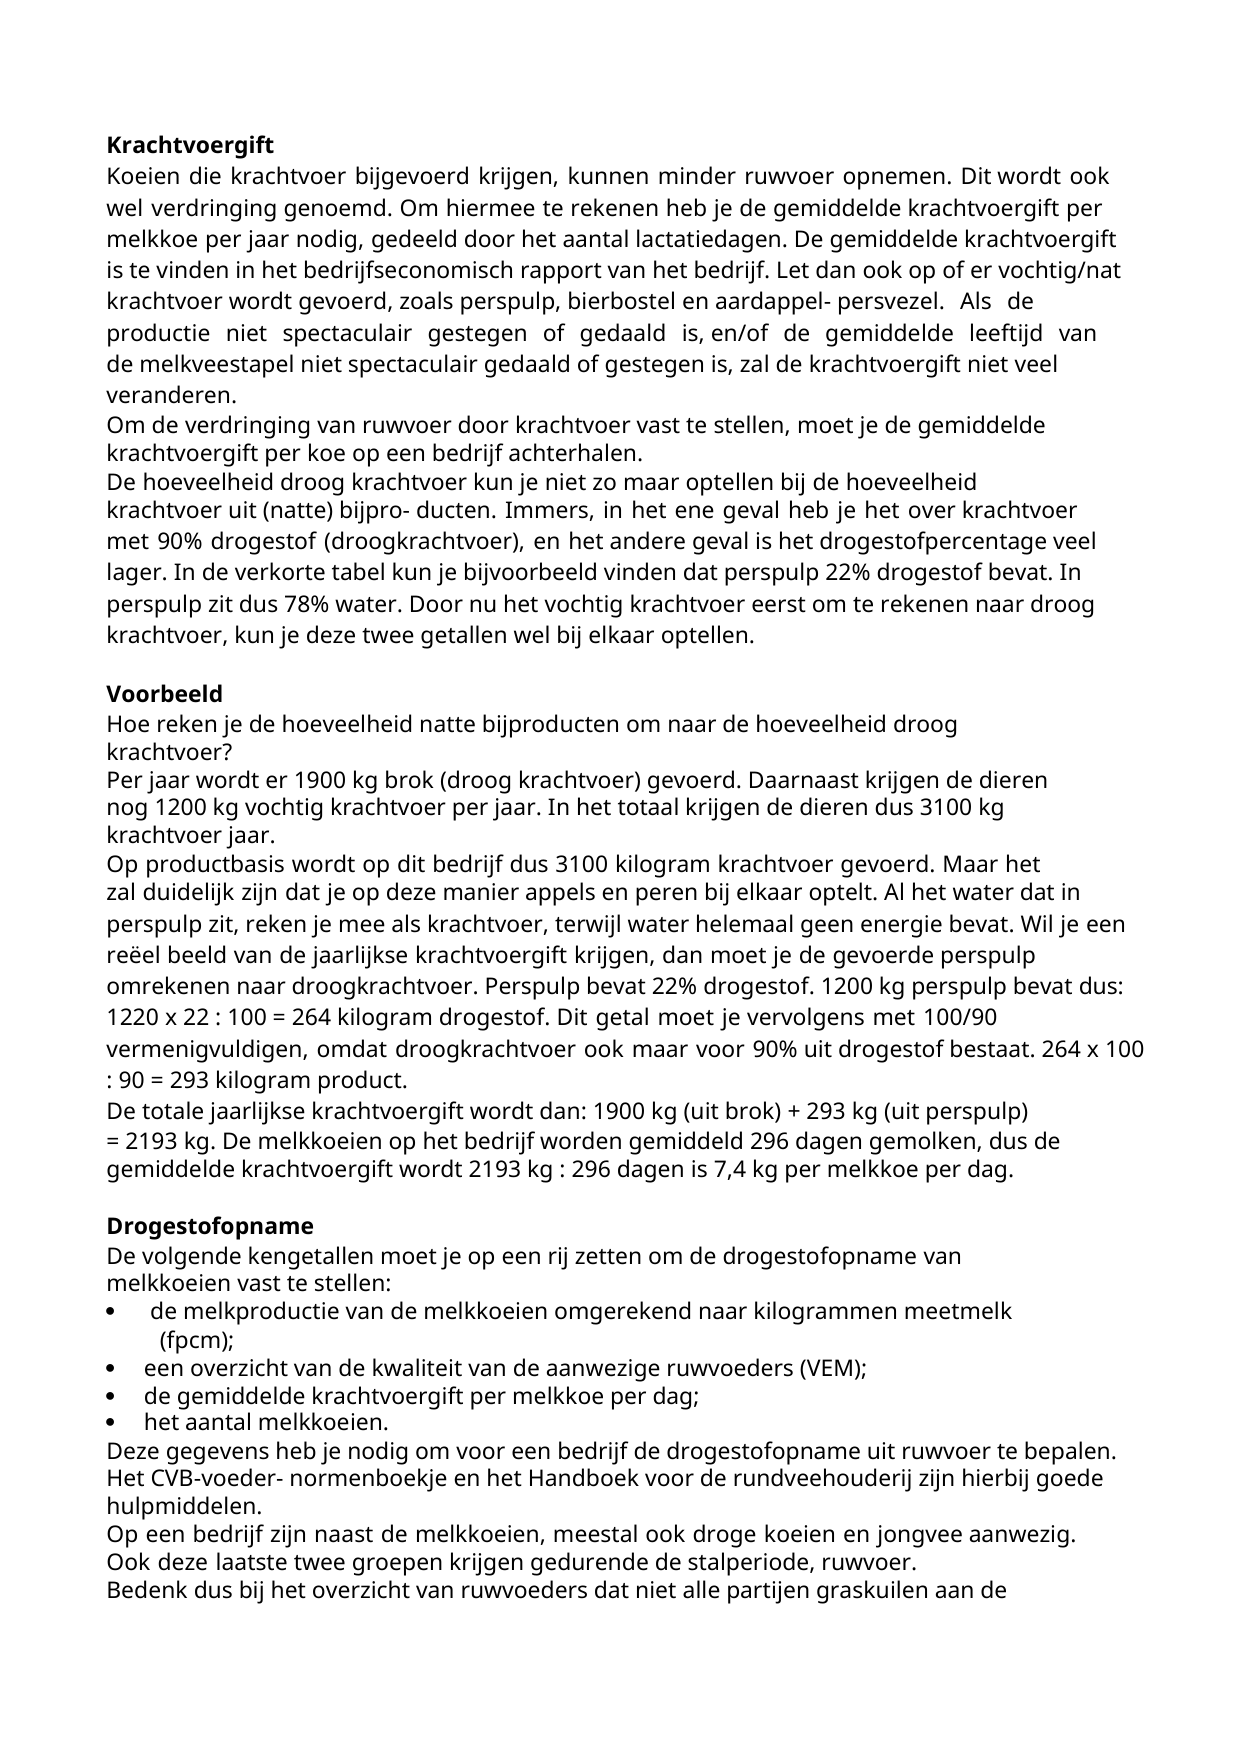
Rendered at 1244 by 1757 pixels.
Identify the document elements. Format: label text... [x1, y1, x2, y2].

text  de gemiddelde krachtvoergift per melkkoe per dag; [106, 1381, 1154, 1408]
text nog 1200 kg vochtig krachtvoer per jaar. In het totaal krijgen de dieren dus 3100 kg krachtvoer jaar. [106, 794, 1095, 849]
text  de melkproductie van de melkkoeien omgerekend naar kilogrammen meetmelk [106, 1297, 1154, 1325]
text  een overzicht van de kwaliteit van de aanwezige ruwvoeders (VEM); [106, 1352, 1154, 1381]
text Op een bedrijf zijn naast de melkkoeien, meestal ook droge koeien en jongvee aanwezig. Ook deze laatste twee groepen krijgen gedurende de stalperiode, ruwvoer. [106, 1520, 1101, 1576]
text Om de verdringing van ruwvoer door krachtvoer vast te stellen, moet je de gemiddelde krachtvoergift per koe op een bedrijf achterhalen. [106, 411, 1127, 467]
text Voorbeeld [106, 678, 1154, 709]
text Deze gegevens heb je nodig om voor een bedrijf de drogestofopname uit ruwvoer te bepalen. Het CVB-voeder- normenboekje en het Handboek voor de rundveehouderij zijn hierbij goede hulpmiddelen. [106, 1437, 1133, 1520]
text De hoeveelheid droog krachtvoer kun je niet zo maar optellen bij de hoeveelheid [106, 467, 1154, 494]
text krachtvoer uit (natte) bijpro- ducten. Immers, in het ene geval heb je het over krachtvoer met 90% drogestof (droogkrachtvoer), en het andere geval is het drogestofpercentage veel lager. In de verkorte tabel kun je bijvoorbeeld vinden dat perspulp 22% drogestof bevat. In perspulp zit dus 78% water. Door nu het vochtig krachtvoer eerst om te rekenen naar droog krachtvoer, kun je deze twee getallen wel bij elkaar optellen. [106, 494, 1104, 650]
text Krachtvoergift [106, 129, 1154, 160]
text (fpcm); [147, 1325, 247, 1352]
text Op productbasis wordt op dit bedrijf dus 3100 kilogram krachtvoer gevoerd. Maar het [106, 849, 1154, 876]
text Hoe reken je de hoeveelheid natte bijproducten om naar de hoeveelheid droog krachtvoer? [106, 710, 1025, 766]
text De volgende kengetallen moet je op een rij zetten om de drogestofopname van melkkoeien vast te stellen: [106, 1242, 1034, 1297]
text Koeien die krachtvoer bijgevoerd krijgen, kunnen minder ruwvoer opnemen. Dit wordt ook wel verdringing genoemd. Om hiermee te rekenen heb je de gemiddelde krachtvoergift per melkkoe per jaar nodig, gedeeld door het aantal lactatiedagen. De gemiddelde krachtvoergift is te vinden in het bedrijfseconomisch rapport van het bedrijf. Let dan ook op of er vochtig/nat krachtvoer wordt gevoerd, zoals perspulp, bierbostel en aardappel- persvezel. Als de productie niet spectaculair gestegen of gedaald is, en/of de gemiddelde leeftijd van de melkveestapel niet spectaculair gedaald of gestegen is, zal de krachtvoergift niet veel veranderen. [106, 160, 1133, 410]
text Per jaar wordt er 1900 kg brok (droog krachtvoer) gevoerd. Daarnaast krijgen de dieren [106, 766, 1154, 793]
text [106, 1576, 1087, 1604]
text De totale jaarlijkse krachtvoergift wordt dan: 1900 kg (uit brok) + 293 kg (uit perspulp) [106, 1095, 1154, 1126]
text  het aantal melkkoeien. [106, 1408, 1154, 1436]
text Drogestofopname [106, 1210, 1154, 1241]
text zal duidelijk zijn dat je op deze manier appels en peren bij elkaar optelt. Al het water dat in perspulp zit, reken je mee als krachtvoer, terwijl water helemaal geen energie bevat. Wil je een reëel beeld van de jaarlijkse krachtvoergift krijgen, dan moet je de gevoerde perspulp omrekenen naar droogkrachtvoer. Perspulp bevat 22% drogestof. 1200 kg perspulp bevat dus: 1220 x 22 : 100 = 264 kilogram drogestof. Dit getal moet je vervolgens met 100/90 vermenigvuldigen, omdat droogkrachtvoer ook maar voor 90% uit drogestof bestaat. 264 x 100 : 90 = 293 kilogram product. [106, 876, 1147, 1095]
text = 2193 kg. De melkkoeien op het bedrijf worden gemiddeld 296 dagen gemolken, dus de gemiddelde krachtvoergift wordt 2193 kg : 296 dagen is 7,4 kg per melkkoe per dag. [106, 1127, 1141, 1183]
